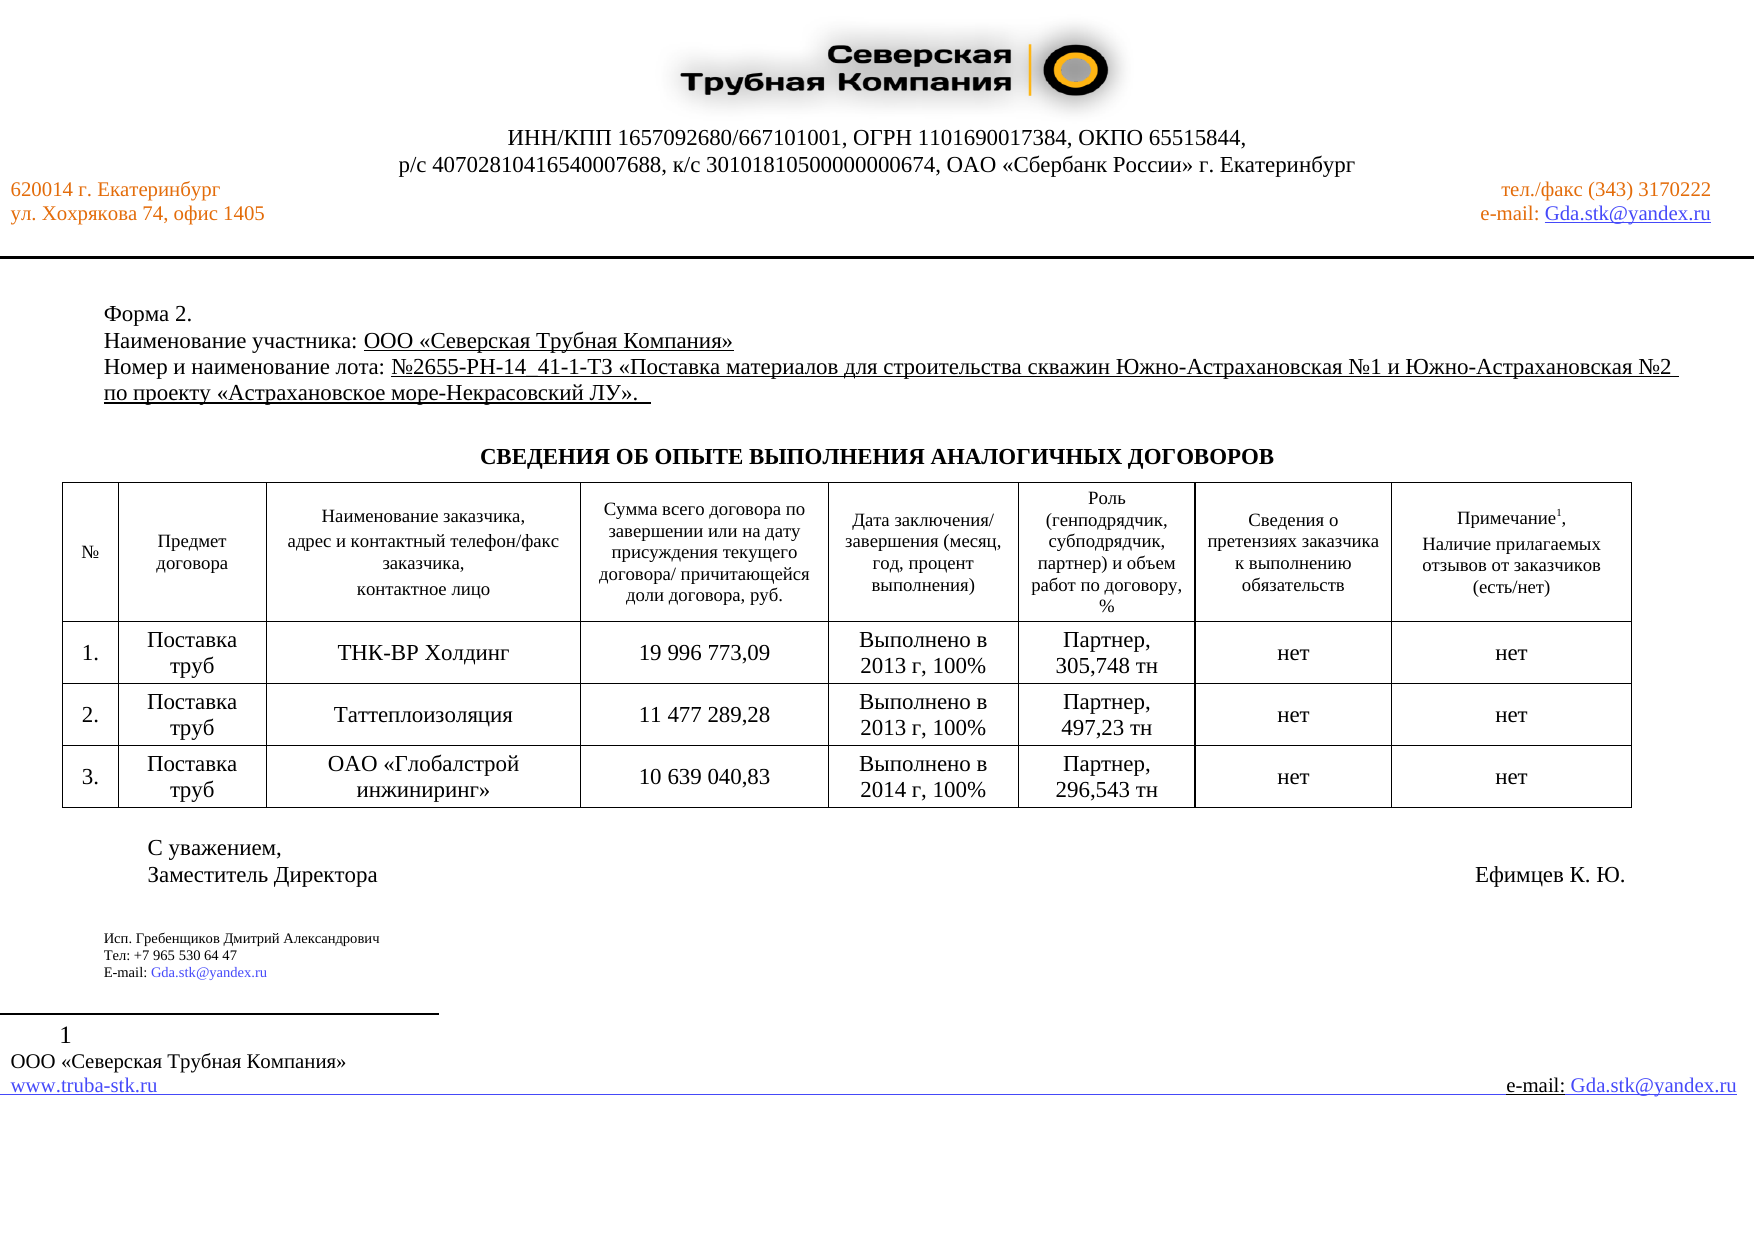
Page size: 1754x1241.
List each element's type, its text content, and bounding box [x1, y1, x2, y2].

text С уважением, [74, 834, 1754, 861]
table_header Примечание, Наличие прилагаемых отзывов от заказчиков (есть/нет) [1392, 483, 1631, 621]
picture [663, 24, 1117, 110]
table_cell Поставка труб [119, 684, 266, 745]
table_cell нет [1196, 684, 1391, 745]
table_cell Таттеплоизоляция [267, 684, 580, 745]
table_cell нет [1392, 622, 1631, 683]
table_cell 3. [63, 746, 118, 807]
table_cell ТНК-ВР Холдинг [267, 622, 580, 683]
table_cell ОАО «Глобалстрой инжиниринг» [267, 746, 580, 807]
table_header Наименование заказчика, адрес и контактный телефон/факс заказчика, контактное лицо [267, 483, 580, 621]
text E-mail: Gda.stk@yandex.ru [103, 964, 1754, 981]
text Исп. Гребенщиков Дмитрий Александрович [30, 930, 1754, 947]
text Тел: +7 965 530 64 47 [103, 947, 1754, 964]
table_cell Выполнено в 2013 г, 100% [829, 622, 1018, 683]
table_cell Поставка труб [119, 746, 266, 807]
table_cell нет [1196, 746, 1391, 807]
table_header Сведения о претензиях заказчика к выполнению обязательств [1196, 483, 1391, 621]
table_header Дата заключения/ завершения (месяц, год, процент выполнения) [829, 483, 1018, 621]
table_header Предмет договора [119, 483, 266, 621]
table_cell Партнер, 305,748 тн [1019, 622, 1194, 683]
text Сведения об опыте выполнения аналогичных договоров [0, 443, 1754, 469]
table_cell Поставка труб [119, 622, 266, 683]
text р/с 40702810416540007688, к/с 30101810500000000674, ОАО «Сбербанк России» г. Екатеринбург [0, 151, 1754, 177]
table_cell 11 477 289,28 [581, 684, 828, 745]
table_cell Партнер, 497,23 тн [1019, 684, 1194, 745]
table_header № [63, 483, 118, 621]
text Номер и наименование лота: №2655-РН-14_41-1-ТЗ «Поставка материалов для строительства скважин Южно-Астрахановская №1 и Южно-Астрахановская №2 [103, 353, 1754, 379]
table_cell Выполнено в 2014 г, 100% [829, 746, 1018, 807]
text Форма 2. [103, 300, 1754, 327]
table_header Сумма всего договора по завершении или на дату присуждения текущего договора/ причитающейся доли договора, руб. [581, 483, 828, 621]
table_header Роль (генподрядчик, субподрядчик, партнер) и объем работ по договору, % [1019, 483, 1194, 621]
table_cell 2. [63, 684, 118, 745]
table_cell нет [1392, 746, 1631, 807]
table_cell нет [1196, 622, 1391, 683]
table_cell Партнер, 296,543 тн [1019, 746, 1194, 807]
text 620014 г. Екатеринбург тел./факс (343) 3170222 [0, 177, 1754, 201]
table_cell 10 639 040,83 [581, 746, 828, 807]
text ул. Хохрякова 74, офис 1405 e-mail: Gda.stk@yandex.ru [0, 201, 1754, 225]
table_cell 19 996 773,09 [581, 622, 828, 683]
table_cell Выполнено в 2013 г, 100% [829, 684, 1018, 745]
table_cell 1. [63, 622, 118, 683]
text Наименование участника: ООО «Северская Трубная Компания» [30, 327, 1754, 353]
table_cell нет [1392, 684, 1631, 745]
text ИНН/КПП 1657092680/667101001, ОГРН 1101690017384, ОКПО 65515844, [0, 124, 1754, 151]
text по проекту «Астрахановское море-Некрасовский ЛУ». [103, 379, 1754, 406]
text Заместитель Директора Ефимцев К. Ю. [74, 861, 1754, 887]
